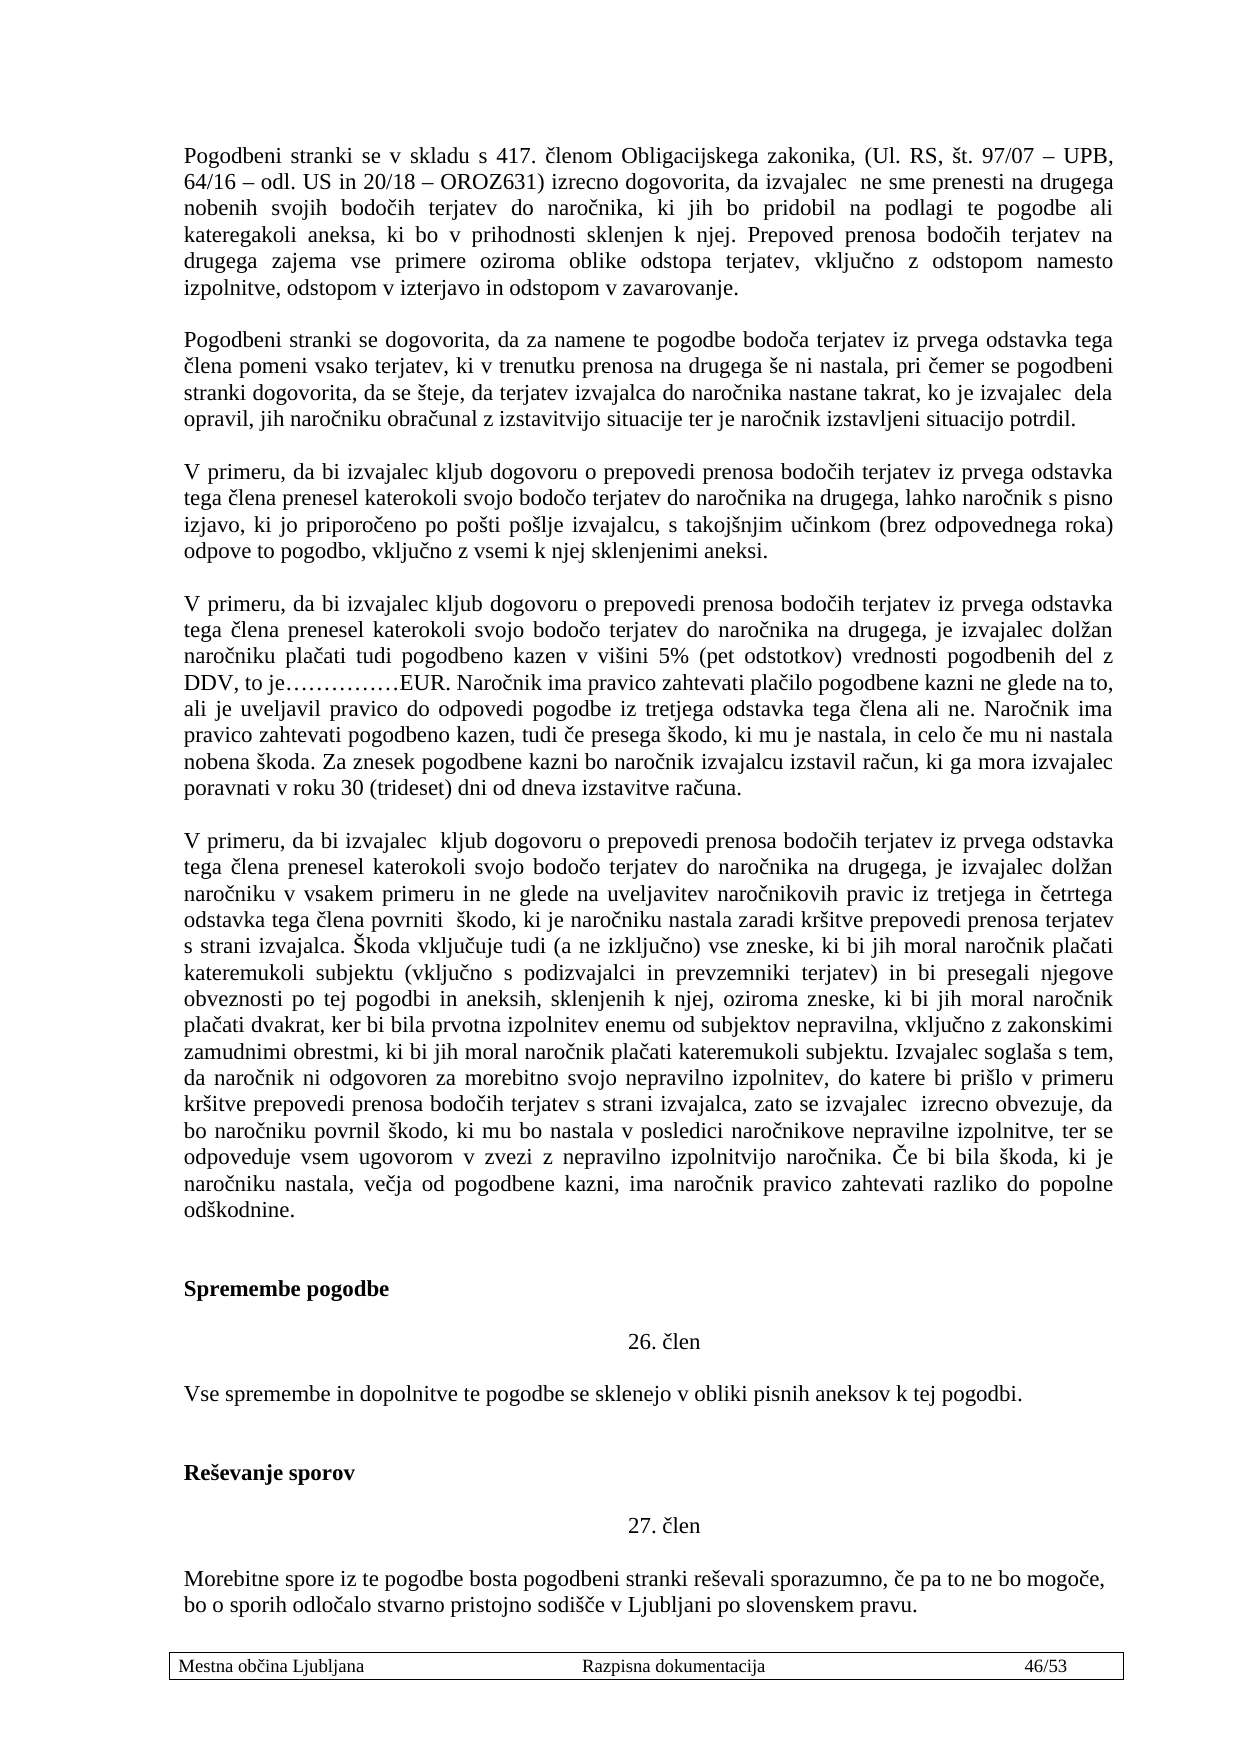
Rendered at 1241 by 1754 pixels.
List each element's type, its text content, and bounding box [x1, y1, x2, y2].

text V primeru, da bi izvajalec kljub dogovoru o prepovedi prenosa bodočih terjatev iz prvega odstavka tega člena prenesel katerokoli svojo bodočo terjatev do naročnika na drugega, je izvajalec dolžan naročniku plačati tudi pogodbeno kazen v višini 5% (pet odstotkov) vrednosti pogodbenih del z DDV, to je……………EUR. Naročnik ima pravico zahtevati plačilo pogodbene kazni ne glede na to, ali je uveljavil pravico do odpovedi pogodbe iz tretjega odstavka tega člena ali ne. Naročnik ima pravico zahtevati pogodbeno kazen, tudi če presega škodo, ki mu je nastala, in celo če mu ni nastala nobena škoda. Za znesek pogodbene kazni bo naročnik izvajalcu izstavil račun, ki ga mora izvajalec poravnati v roku 30 (trideset) dni od dneva izstavitve računa. [184, 590, 1115, 801]
text Morebitne spore iz te pogodbe bosta pogodbeni stranki reševali sporazumno, če pa to ne bo mogoče, bo o sporih odločalo stvarno pristojno sodišče v Ljubljani po slovenskem pravu. [184, 1565, 1115, 1618]
text 27. člen [184, 1512, 1145, 1538]
text V primeru, da bi izvajalec kljub dogovoru o prepovedi prenosa bodočih terjatev iz prvega odstavka tega člena prenesel katerokoli svojo bodočo terjatev do naročnika na drugega, je izvajalec dolžan naročniku v vsakem primeru in ne glede na uveljavitev naročnikovih pravic iz tretjega in četrtega odstavka tega člena povrniti škodo, ki je naročniku nastala zaradi kršitve prepovedi prenosa terjatev s strani izvajalca. Škoda vključuje tudi (a ne izključno) vse zneske, ki bi jih moral naročnik plačati kateremukoli subjektu (vključno s podizvajalci in prevzemniki terjatev) in bi presegali njegove obveznosti po tej pogodbi in aneksih, sklenjenih k njej, oziroma zneske, ki bi jih moral naročnik plačati dvakrat, ker bi bila prvotna izpolnitev enemu od subjektov nepravilna, vključno z zakonskimi zamudnimi obrestmi, ki bi jih moral naročnik plačati kateremukoli subjektu. Izvajalec soglaša s tem, da naročnik ni odgovoren za morebitno svojo nepravilno izpolnitev, do katere bi prišlo v primeru kršitve prepovedi prenosa bodočih terjatev s strani izvajalca, zato se izvajalec izrecno obvezuje, da bo naročniku povrnil škodo, ki mu bo nastala v posledici naročnikove nepravilne izpolnitve, ter se odpoveduje vsem ugovorom v zvezi z nepravilno izpolnitvijo naročnika. Če bi bila škoda, ki je naročniku nastala, večja od pogodbene kazni, ima naročnik pravico zahtevati razliko do popolne odškodnine. [184, 827, 1115, 1222]
text V primeru, da bi izvajalec kljub dogovoru o prepovedi prenosa bodočih terjatev iz prvega odstavka tega člena prenesel katerokoli svojo bodočo terjatev do naročnika na drugega, lahko naročnik s pisno izjavo, ki jo priporočeno po pošti pošlje izvajalcu, s takojšnjim učinkom (brez odpovednega roka) odpove to pogodbo, vključno z vsemi k njej sklenjenimi aneksi. [184, 458, 1115, 563]
text 26. člen [184, 1328, 1145, 1354]
text Pogodbeni stranki se v skladu s 417. členom Obligacijskega zakonika, (Ul. RS, št. 97/07 – UPB, 64/16 – odl. US in 20/18 – OROZ631) izrecno dogovorita, da izvajalec ne sme prenesti na drugega nobenih svojih bodočih terjatev do naročnika, ki jih bo pridobil na podlagi te pogodbe ali kateregakoli aneksa, ki bo v prihodnosti sklenjen k njej. Prepoved prenosa bodočih terjatev na drugega zajema vse primere oziroma oblike odstopa terjatev, vključno z odstopom namesto izpolnitve, odstopom v izterjavo in odstopom v zavarovanje. [184, 142, 1115, 300]
text Reševanje sporov [184, 1459, 1115, 1486]
text Pogodbeni stranki se dogovorita, da za namene te pogodbe bodoča terjatev iz prvega odstavka tega člena pomeni vsako terjatev, ki v trenutku prenosa na drugega še ni nastala, pri čemer se pogodbeni stranki dogovorita, da se šteje, da terjatev izvajalca do naročnika nastane takrat, ko je izvajalec dela opravil, jih naročniku obračunal z izstavitvijo situacije ter je naročnik izstavljeni situacijo potrdil. [184, 326, 1115, 432]
text Vse spremembe in dopolnitve te pogodbe se sklenejo v obliki pisnih aneksov k tej pogodbi. [184, 1380, 1145, 1407]
text Spremembe pogodbe [184, 1275, 1145, 1301]
